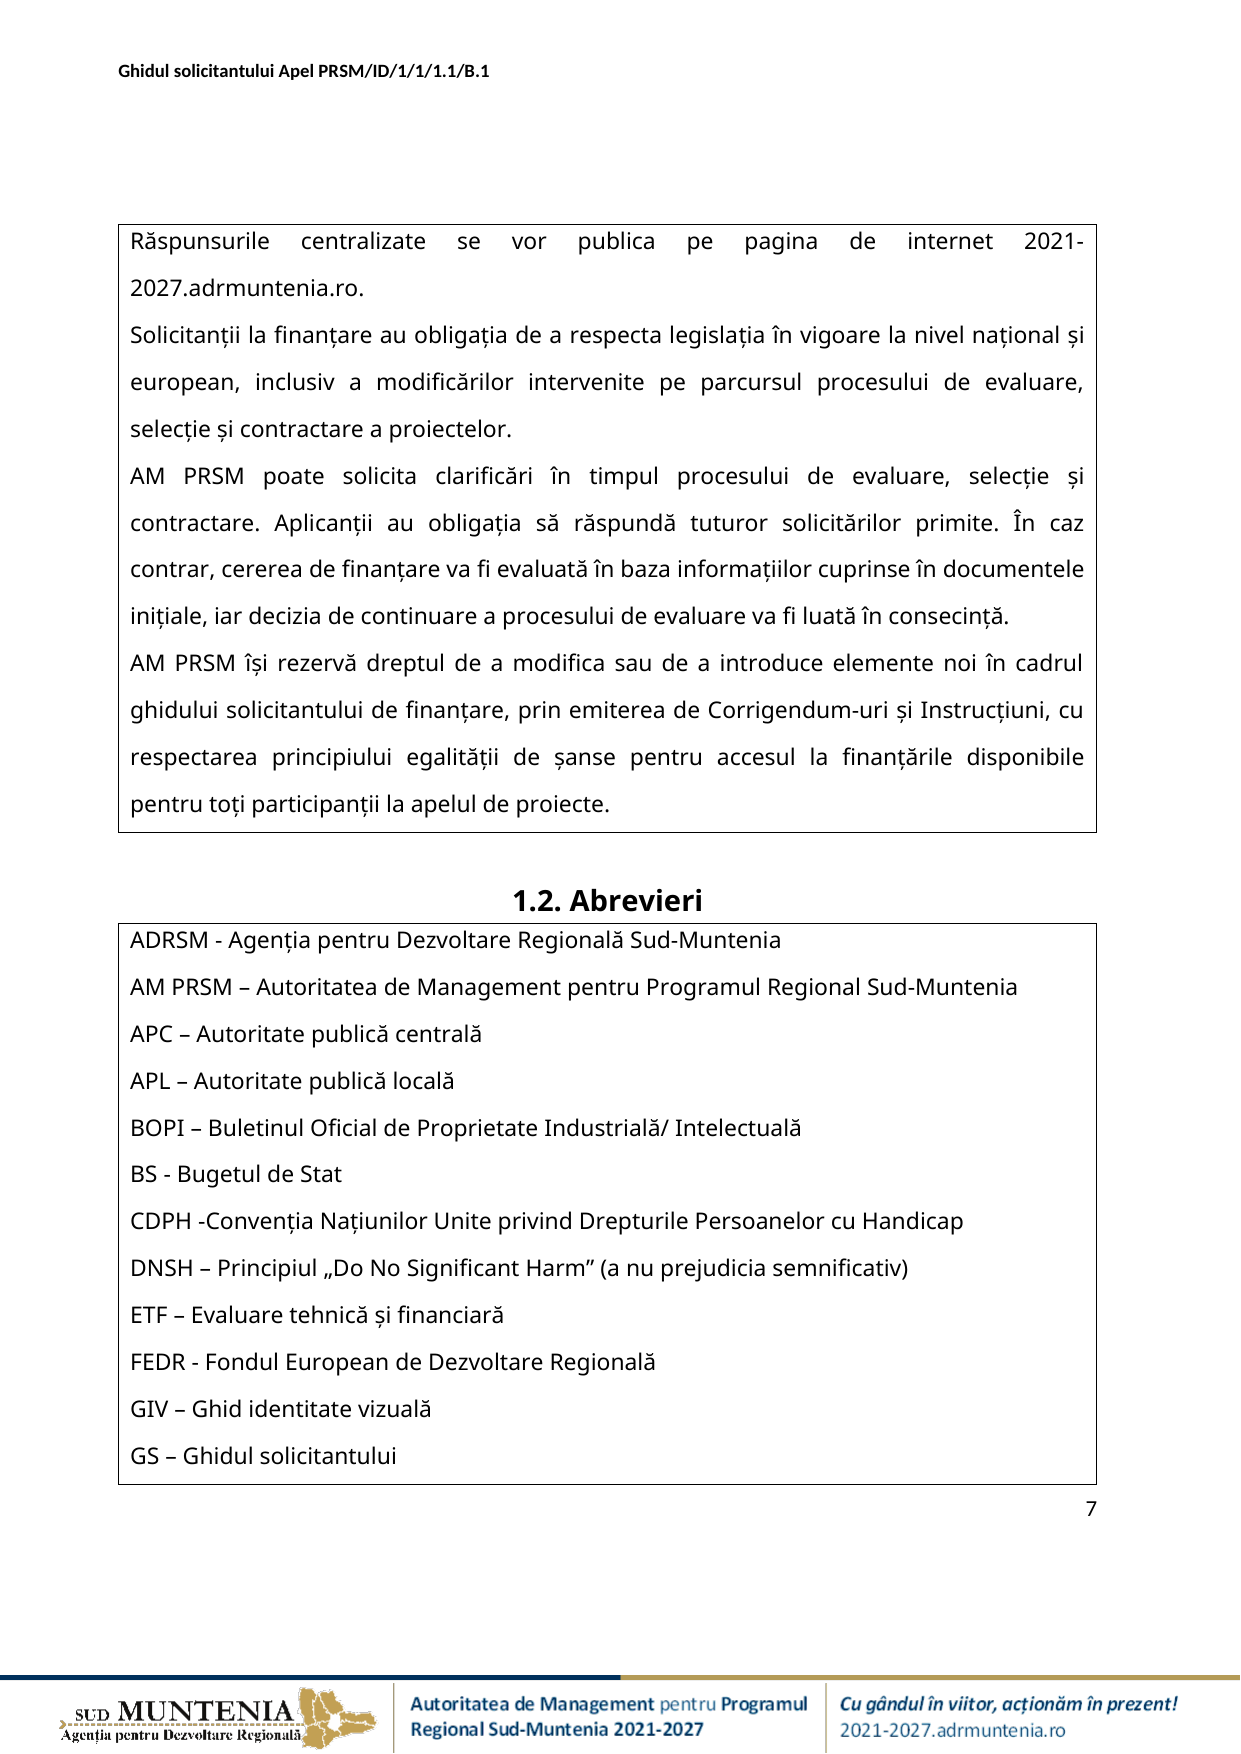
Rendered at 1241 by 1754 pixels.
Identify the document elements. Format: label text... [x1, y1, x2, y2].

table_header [119, 225, 1096, 832]
picture [0, 1675, 1241, 1754]
subtitle 1.2. Abrevieri [118, 880, 1097, 920]
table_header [119, 924, 1096, 1484]
